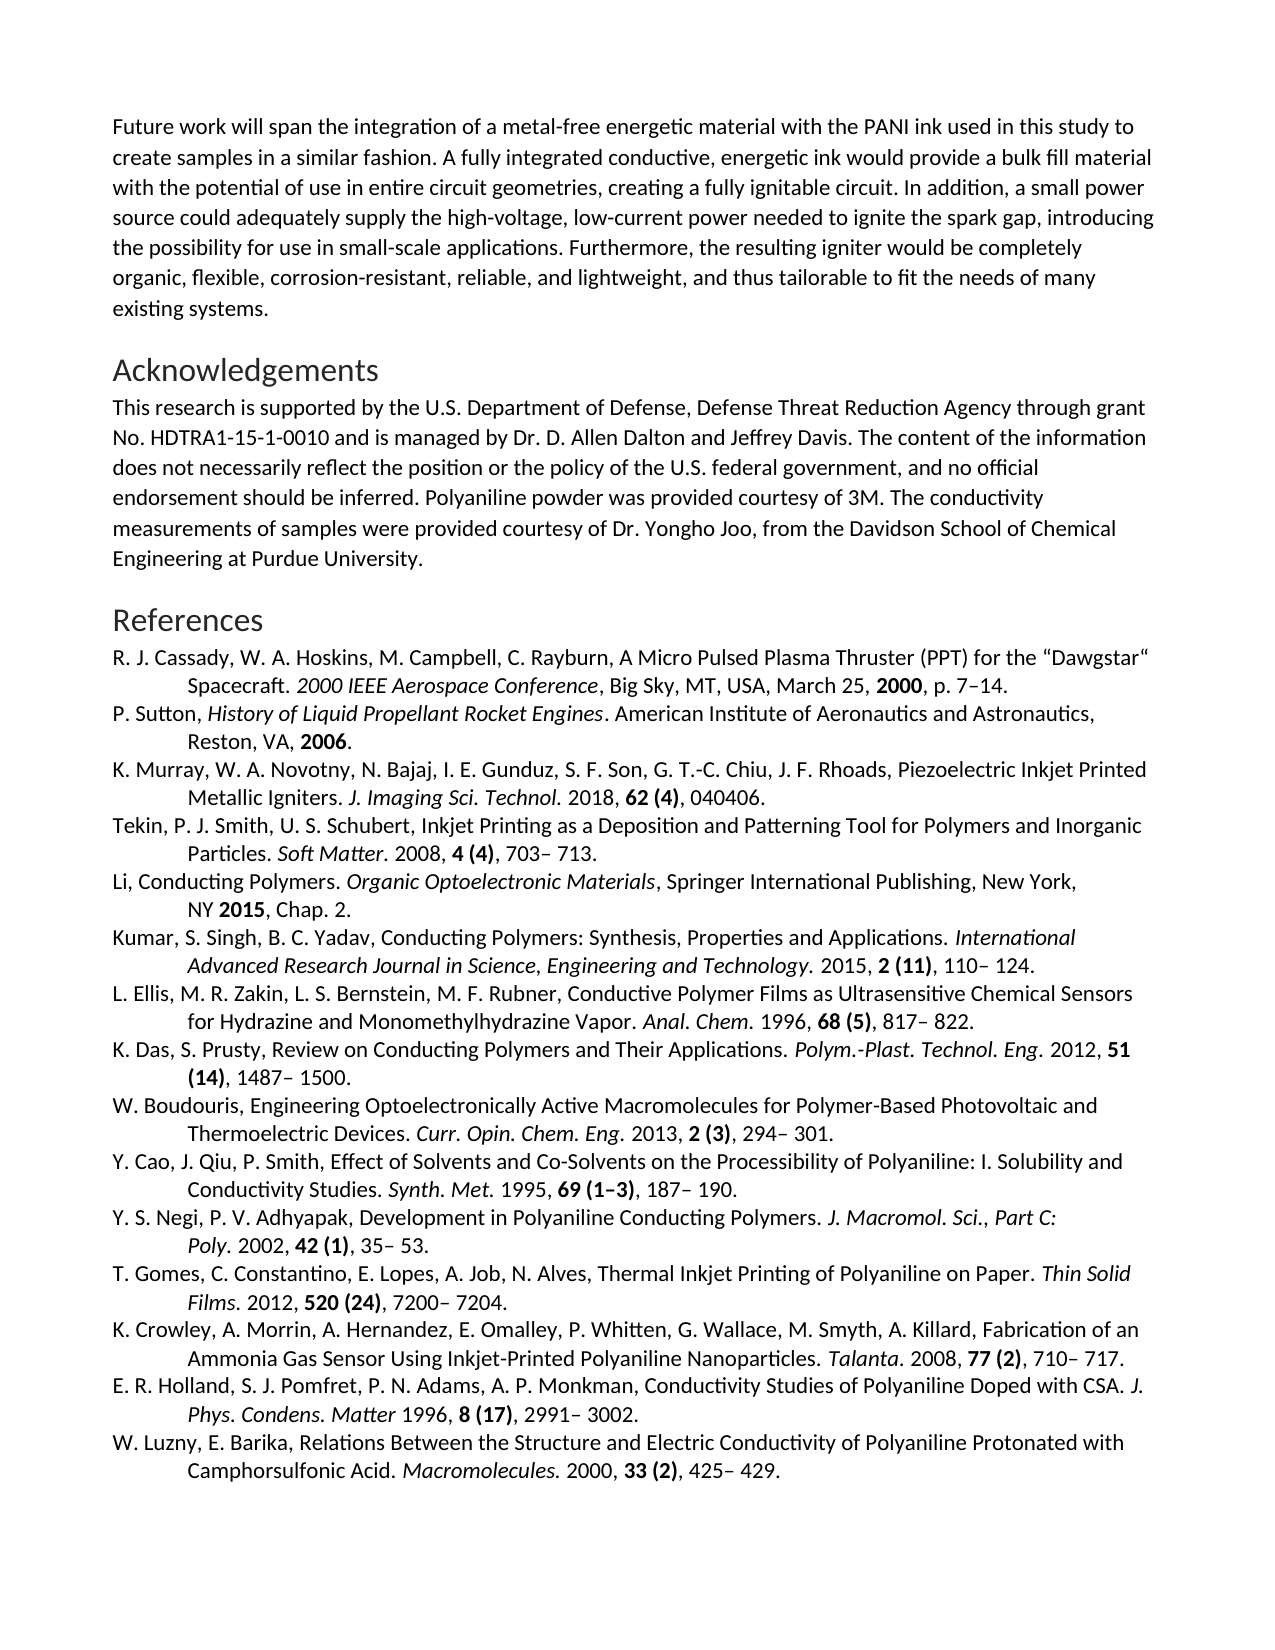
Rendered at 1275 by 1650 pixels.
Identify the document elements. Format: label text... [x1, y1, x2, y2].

text K. Crowley, A. Morrin, A. Hernandez, E. Omalley, P. Whitten, G. Wallace, M. Smyth, A. Killard, Fabrication of an Ammonia Gas Sensor Using Inkjet-Printed Polyaniline Nanoparticles. Talanta. 2008, 77 (2), 710– 717. [112, 1316, 1162, 1372]
text Kumar, S. Singh, B. C. Yadav, Conducting Polymers: Synthesis, Properties and Applications. International Advanced Research Journal in Science, Engineering and Technology. 2015, 2 (11), 110– 124. [112, 923, 1162, 979]
text E. R. Holland, S. J. Pomfret, P. N. Adams, A. P. Monkman, Conductivity Studies of Polyaniline Doped with CSA. J. Phys. Condens. Matter 1996, 8 (17), 2991– 3002. [112, 1372, 1162, 1428]
subtitle Acknowledgements [112, 349, 1162, 390]
text L. Ellis, M. R. Zakin, L. S. Bernstein, M. F. Rubner, Conductive Polymer Films as Ultrasensitive Chemical Sensors for Hydrazine and Monomethylhydrazine Vapor. Anal. Chem. 1996, 68 (5), 817– 822. [112, 979, 1162, 1035]
subtitle References [112, 599, 1162, 640]
text This research is supported by the U.S. Department of Defense, Defense Threat Reduction Agency through grant No. HDTRA1-15-1-0010 and is managed by Dr. D. Allen Dalton and Jeffrey Davis. The content of the information does not necessarily reflect the position or the policy of the U.S. federal government, and no official endorsement should be inferred. Polyaniline powder was provided courtesy of 3M. The conductivity measurements of samples were provided courtesy of Dr. Yongho Joo, from the Davidson School of Chemical Engineering at Purdue University. [112, 393, 1162, 572]
text W. Luzny, E. Barika, Relations Between the Structure and Electric Conductivity of Polyaniline Protonated with Camphorsulfonic Acid. Macromolecules. 2000, 33 (2), 425– 429. [112, 1428, 1162, 1484]
text R. J. Cassady, W. A. Hoskins, M. Campbell, C. Rayburn, A Micro Pulsed Plasma Thruster (PPT) for the “Dawgstar“ Spacecraft. 2000 IEEE Aerospace Conference, Big Sky, MT, USA, March 25, 2000, p. 7–14. [112, 643, 1162, 699]
text K. Das, S. Prusty, Review on Conducting Polymers and Their Applications. Polym.-Plast. Technol. Eng. 2012, 51 (14), 1487– 1500. [112, 1035, 1162, 1091]
text K. Murray, W. A. Novotny, N. Bajaj, I. E. Gunduz, S. F. Son, G. T.-C. Chiu, J. F. Rhoads, Piezoelectric Inkjet Printed Metallic Igniters. J. Imaging Sci. Technol. 2018, 62 (4), 040406. [112, 755, 1162, 811]
text Li, Conducting Polymers. Organic Optoelectronic Materials, Springer International Publishing, New York, NY 2015, Chap. 2. [112, 867, 1162, 923]
text P. Sutton, History of Liquid Propellant Rocket Engines. American Institute of Aeronautics and Astronautics, Reston, VA, 2006. [112, 699, 1162, 755]
text Tekin, P. J. Smith, U. S. Schubert, Inkjet Printing as a Deposition and Patterning Tool for Polymers and Inorganic Particles. Soft Matter. 2008, 4 (4), 703– 713. [112, 811, 1162, 867]
text Y. S. Negi, P. V. Adhyapak, Development in Polyaniline Conducting Polymers. J. Macromol. Sci., Part C: Poly. 2002, 42 (1), 35– 53. [112, 1203, 1162, 1259]
text T. Gomes, C. Constantino, E. Lopes, A. Job, N. Alves, Thermal Inkjet Printing of Polyaniline on Paper. Thin Solid Films. 2012, 520 (24), 7200– 7204. [112, 1259, 1162, 1316]
text Y. Cao, J. Qiu, P. Smith, Effect of Solvents and Co-Solvents on the Processibility of Polyaniline: I. Solubility and Conductivity Studies. Synth. Met. 1995, 69 (1–3), 187– 190. [112, 1147, 1162, 1203]
text Future work will span the integration of a metal-free energetic material with the PANI ink used in this study to create samples in a similar fashion. A fully integrated conductive, energetic ink would provide a bulk fill material with the potential of use in entire circuit geometries, creating a fully ignitable circuit. In addition, a small power source could adequately supply the high-voltage, low-current power needed to ignite the spark gap, introducing the possibility for use in small-scale applications. Furthermore, the resulting igniter would be completely organic, flexible, corrosion-resistant, reliable, and lightweight, and thus tailorable to fit the needs of many existing systems. [112, 112, 1162, 322]
text W. Boudouris, Engineering Optoelectronically Active Macromolecules for Polymer-Based Photovoltaic and Thermoelectric Devices. Curr. Opin. Chem. Eng. 2013, 2 (3), 294– 301. [112, 1091, 1162, 1147]
